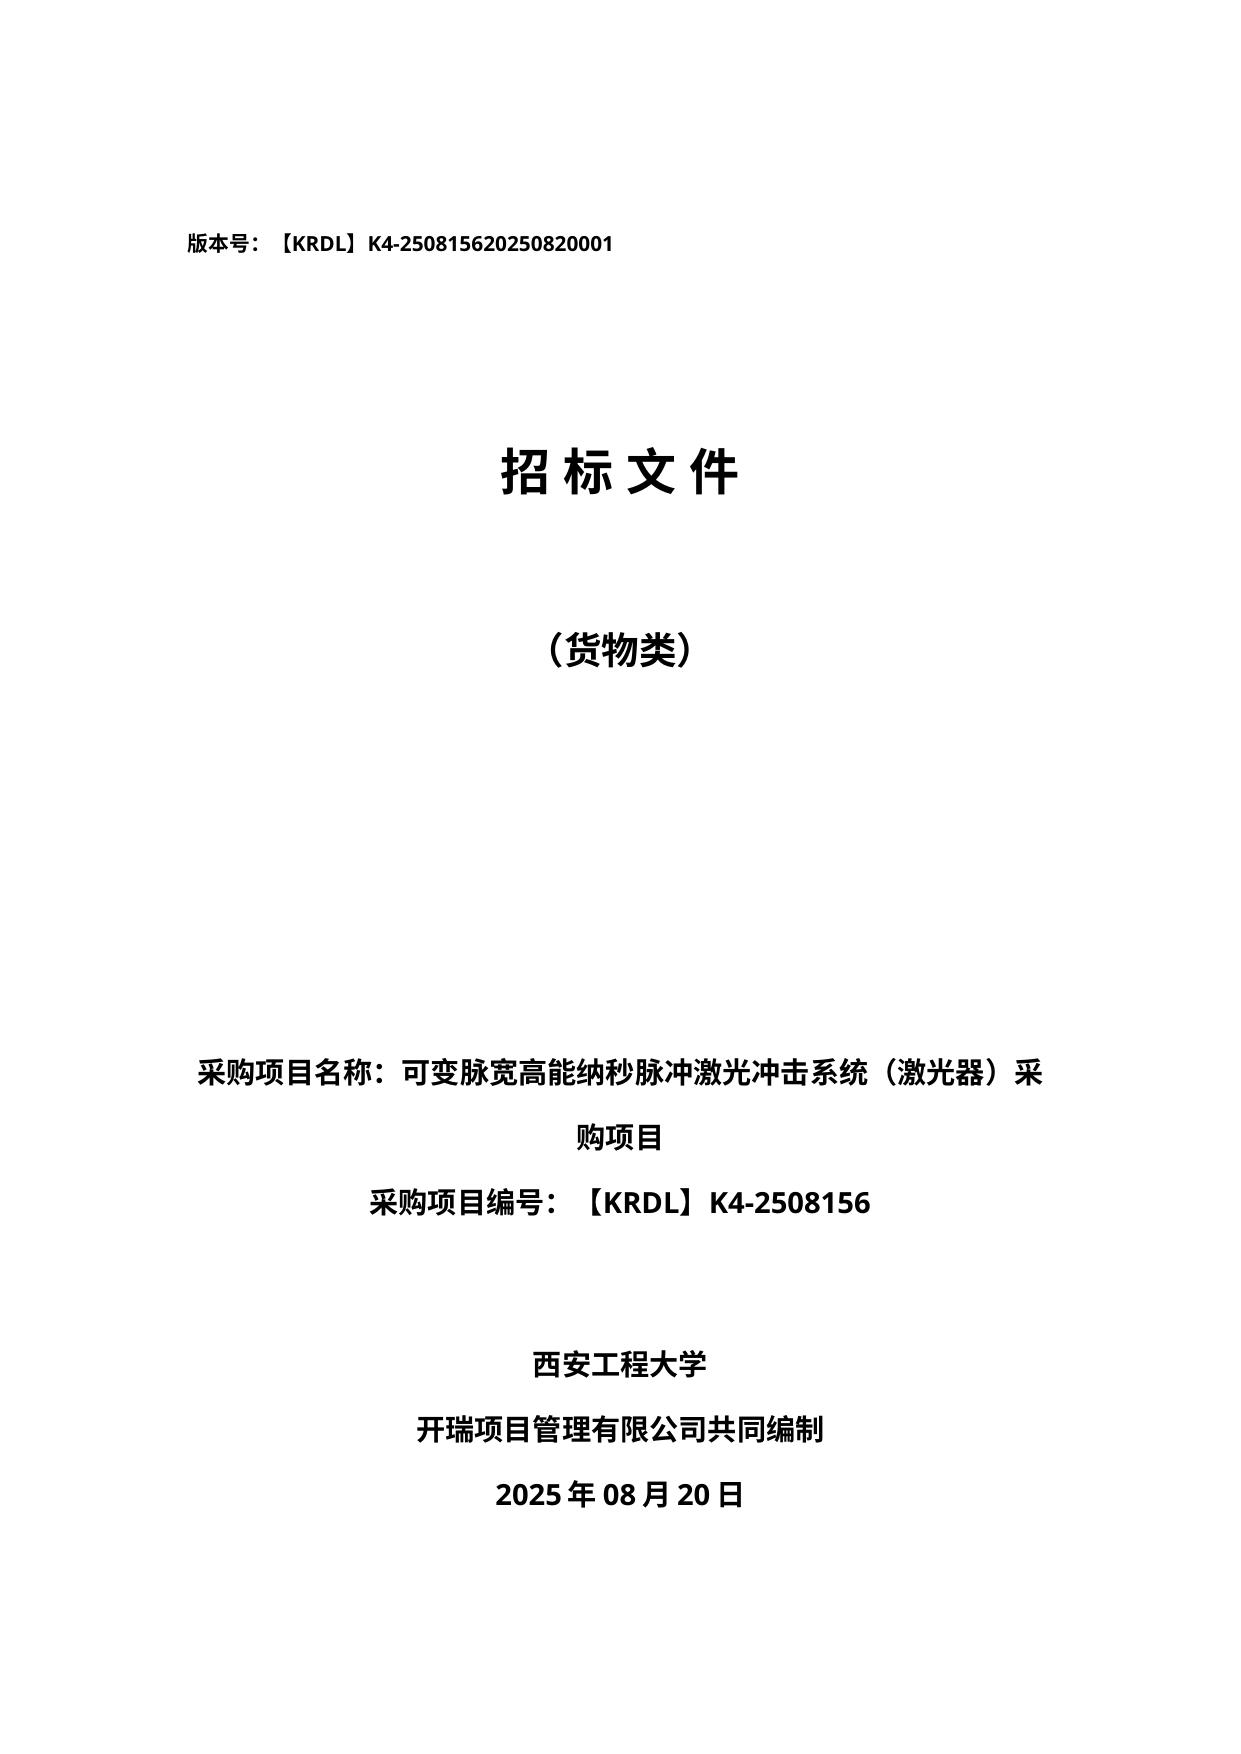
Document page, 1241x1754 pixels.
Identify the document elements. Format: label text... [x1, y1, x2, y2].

text 版本号：【KRDL】K4-250815620250820001 [187, 227, 1053, 422]
text 2025年08月20日 [187, 1462, 1053, 1527]
text 采购项目名称：可变脉宽高能纳秒脉冲激光冲击系统（激光器）采购项目 [187, 1039, 1053, 1169]
text 开瑞项目管理有限公司共同编制 [187, 1397, 1053, 1462]
text 西安工程大学 [187, 1332, 1053, 1397]
text （货物类） [187, 617, 1053, 1039]
text 采购项目编号：【KRDL】K4-2508156 [187, 1169, 1053, 1332]
text 招 标 文 件 [187, 422, 1053, 617]
